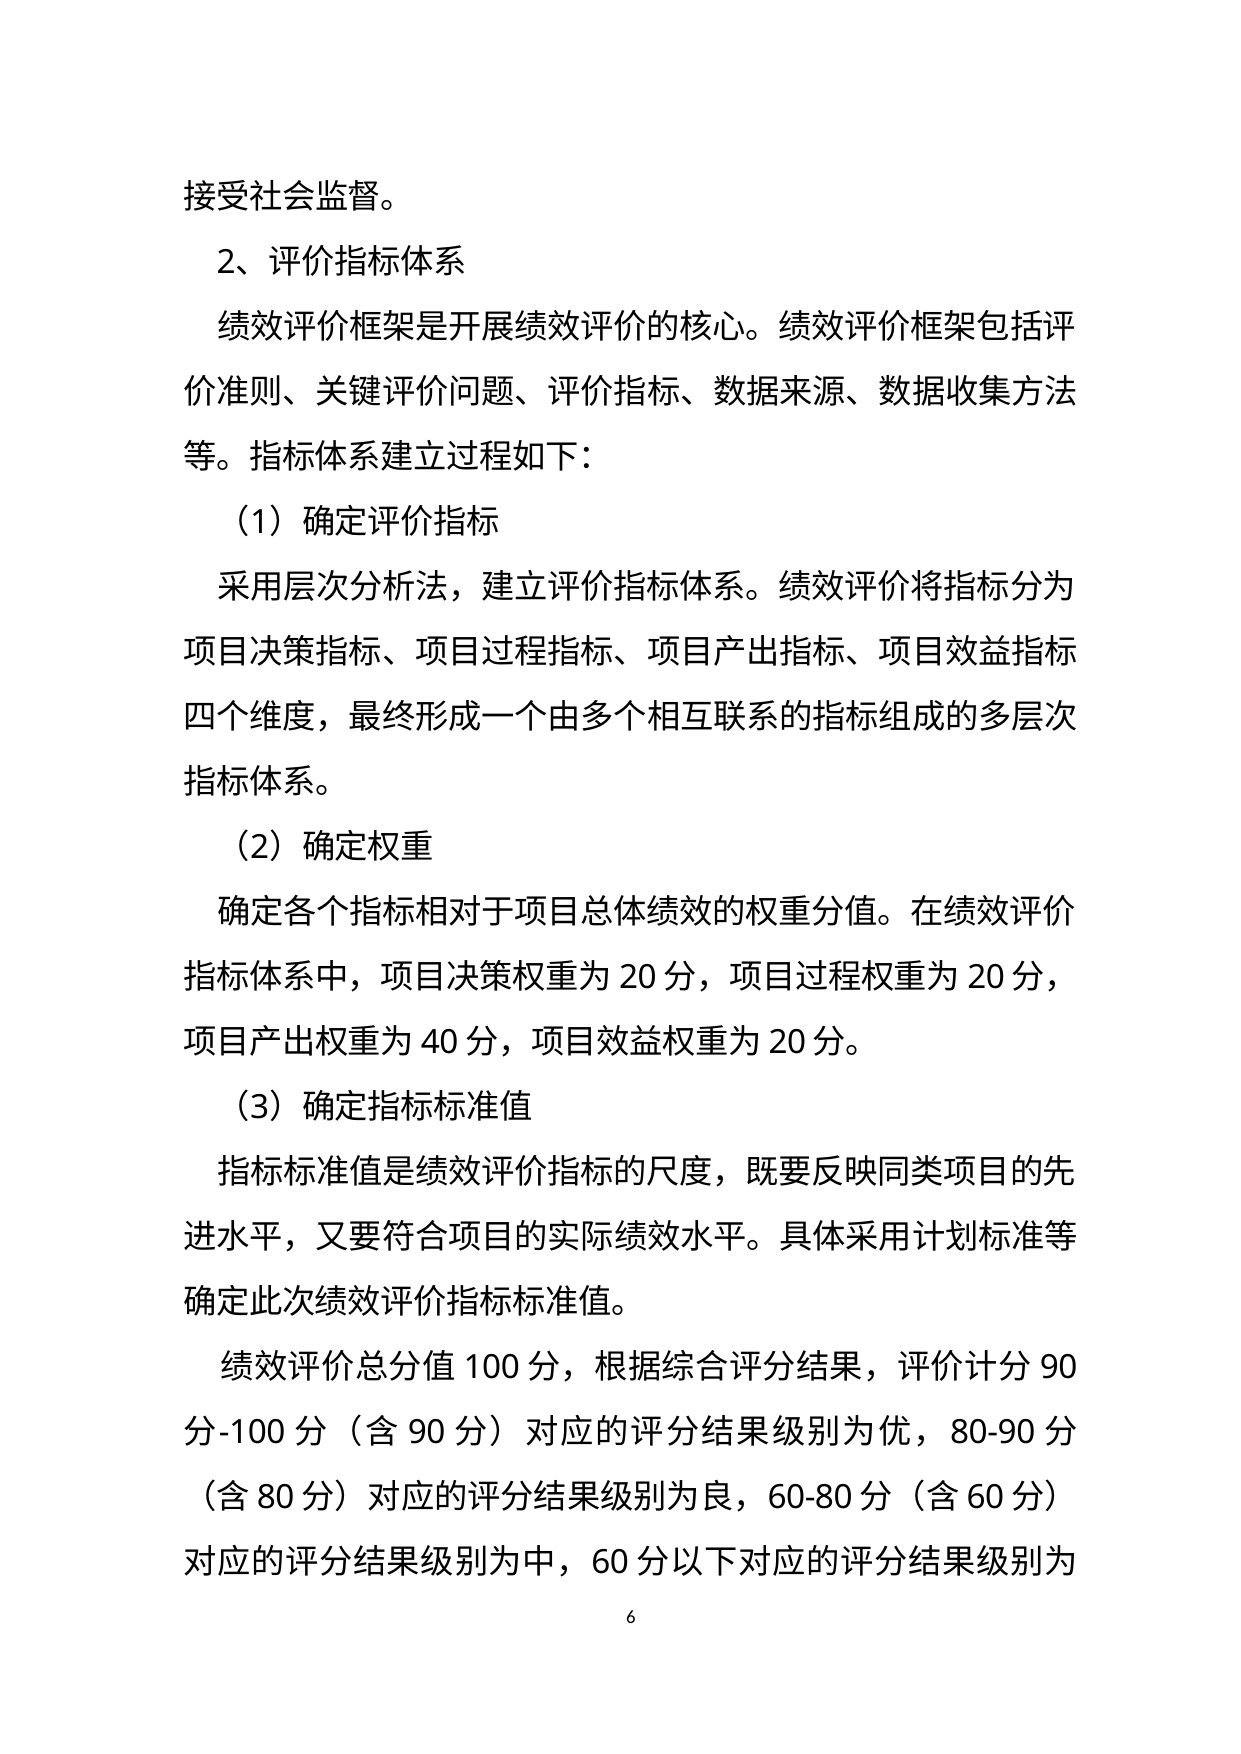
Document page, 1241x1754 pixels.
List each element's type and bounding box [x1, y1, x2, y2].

list [183, 162, 1078, 1592]
